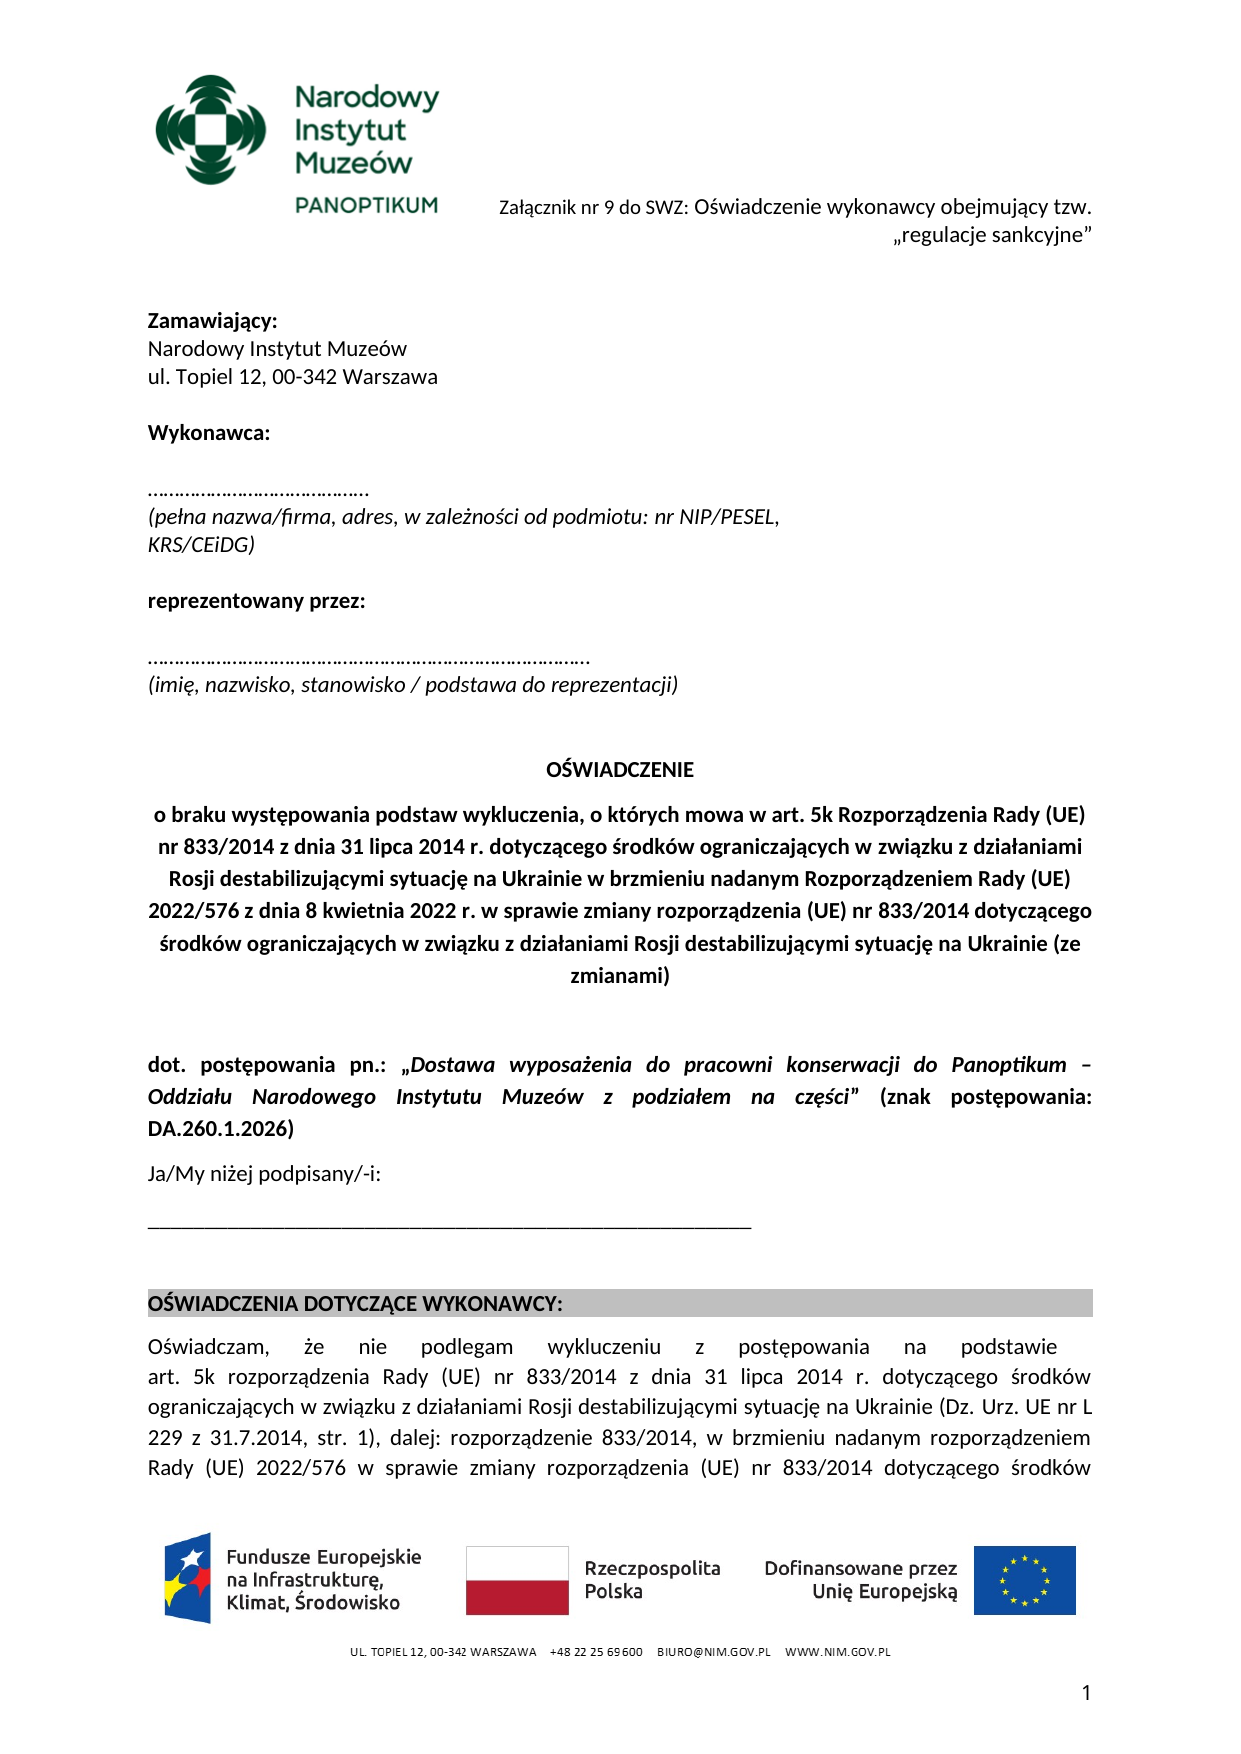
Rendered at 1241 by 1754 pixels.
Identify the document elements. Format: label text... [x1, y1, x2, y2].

text ………………………………………………………………………… [148, 642, 797, 670]
text _____________________________________________________ [148, 1204, 1093, 1232]
text dot. postępowania pn.: „Dostawa wyposażenia do pracowni konserwacji do Panoptikum – Oddziału Narodowego Instytutu Muzeów z podziałem na części” (znak postępowania: DA.260.1.2026) [148, 1050, 1093, 1143]
text …………………………………… [148, 474, 472, 502]
text (imię, nazwisko, stanowisko / podstawa do reprezentacji) [148, 670, 797, 698]
text Ja/My niżej podpisany/-i: [148, 1159, 1093, 1187]
text Wykonawca: [148, 418, 1093, 446]
text Narodowy Instytut Muzeów [148, 334, 1093, 362]
text reprezentowany przez: [148, 586, 797, 614]
picture [147, 1511, 1093, 1672]
text (pełna nazwa/firma, adres, w zależności od podmiotu: nr NIP/PESEL, KRS/CEiDG) [148, 502, 797, 558]
text ul. Topiel 12, 00-342 Warszawa [148, 362, 1093, 390]
text o braku występowania podstaw wykluczenia, o których mowa w art. 5k Rozporządzenia Rady (UE) nr 833/2014 z dnia 31 lipca 2014 r. dotyczącego środków ograniczających w związku z działaniami Rosji destabilizującymi sytuację na Ukrainie w brzmieniu nadanym Rozporządzeniem Rady (UE) 2022/576 z dnia 8 kwietnia 2022 r. w sprawie zmiany rozporządzenia (UE) nr 833/2014 dotyczącego środków ograniczających w związku z działaniami Rosji destabilizującymi sytuację na Ukrainie (ze zmianami) [148, 800, 1093, 989]
text Zamawiający: [148, 306, 1093, 334]
text OŚWIADCZENIE [148, 755, 1093, 783]
picture [152, 73, 443, 215]
text OŚWIADCZENIA DOTYCZĄCE WYKONAWCY: [148, 1289, 1093, 1317]
